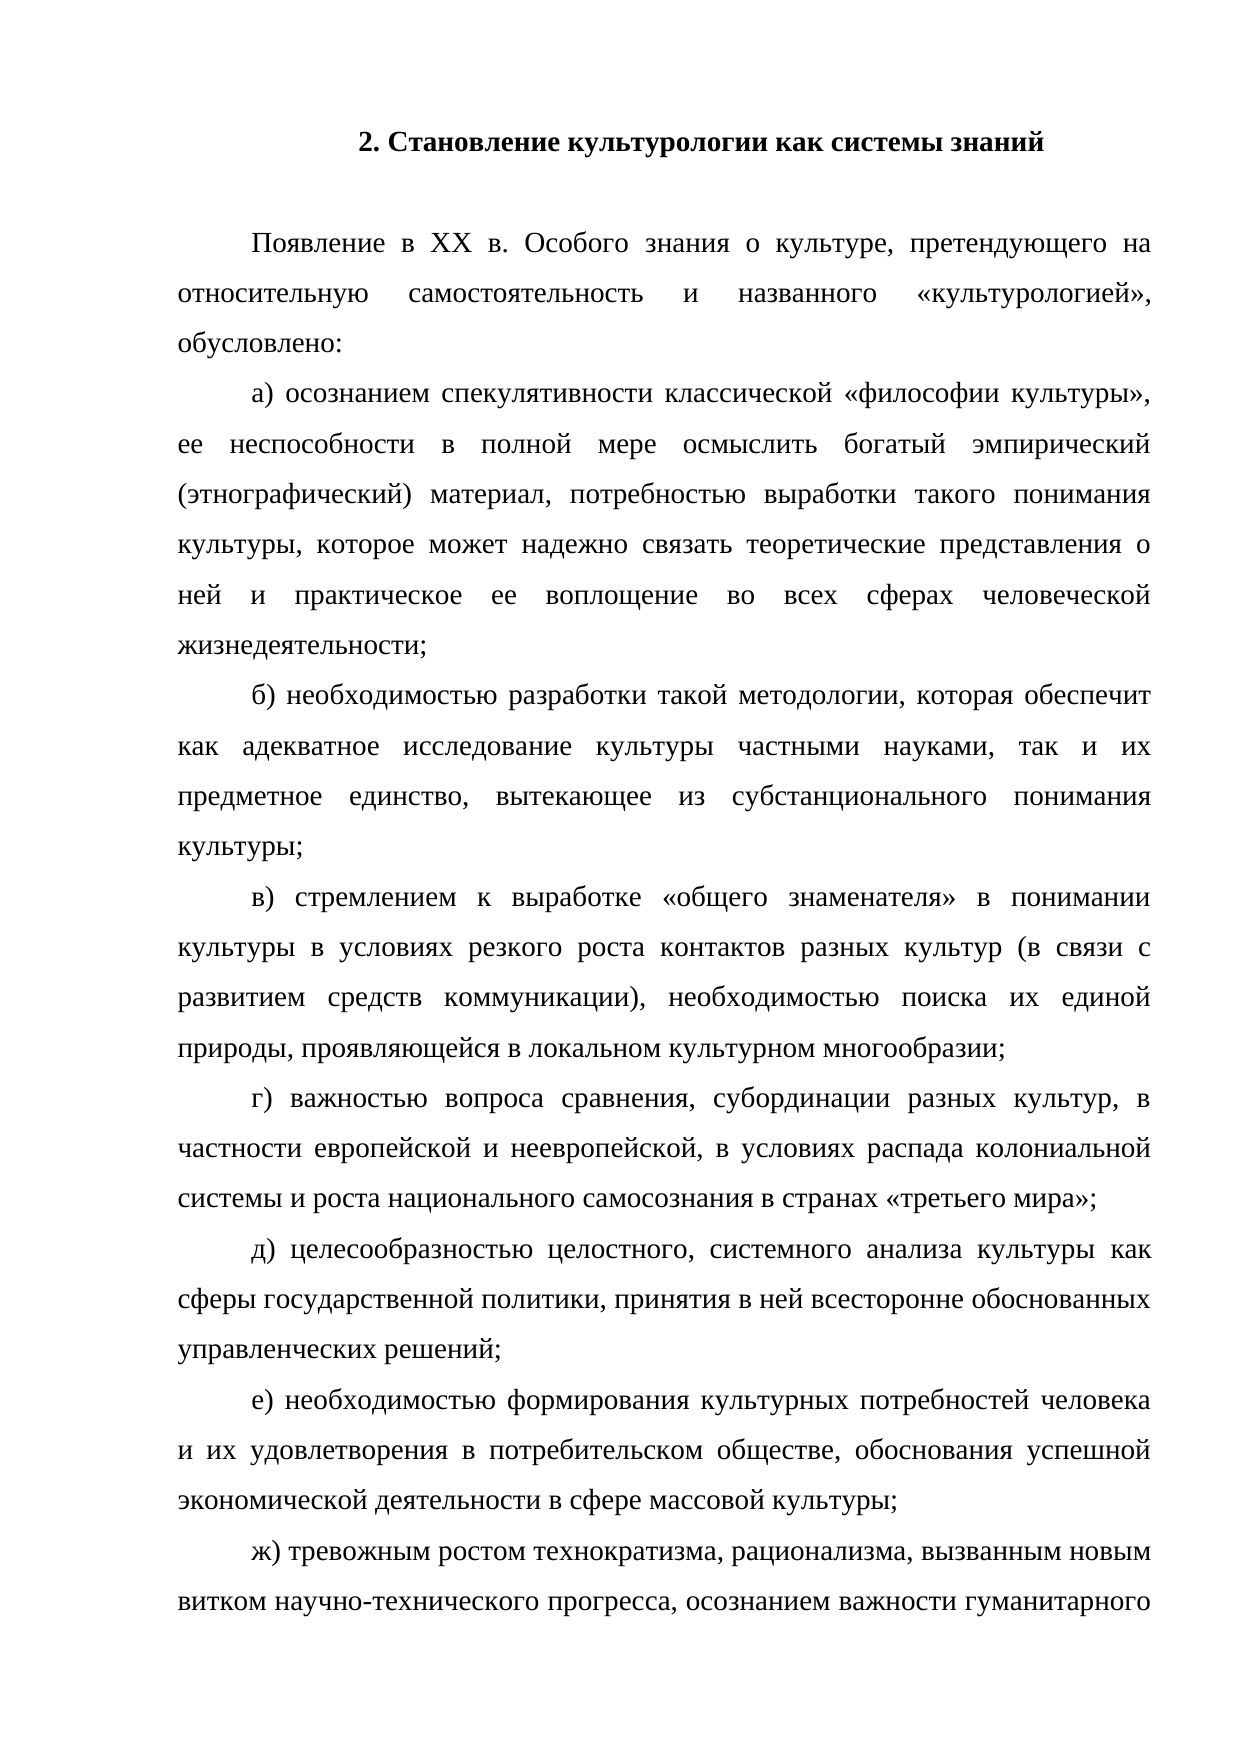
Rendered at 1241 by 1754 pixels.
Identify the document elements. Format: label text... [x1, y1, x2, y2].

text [177, 1533, 1152, 1617]
text в) стремлением к выработке «общего знаменателя» в понимании культуры в условиях резкого роста контактов разных культур (в связи с развитием средств коммуникации), необходимостью поиска их единой природы, проявляющейся в локальном культурном многообразии; [177, 879, 1152, 1063]
text Появление в XX в. Особого знания о культуре, претендующего на относительную самостоятельность и названного «культурологией», обусловлено: [177, 225, 1152, 359]
text а) осознанием спекулятивности классической «философии культуры», ее неспособности в полной мере осмыслить богатый эмпирический (этнографический) материал, потребностью выработки такого понимания культуры, которое может надежно связать теоретические представления о ней и практическое ее воплощение во всех сферах человеческой жизнедеятельности; [177, 376, 1152, 661]
subtitle 2. Становление культурологии как системы знаний [177, 124, 1152, 158]
text д) целесообразностью целостного, системного анализа культуры как сферы государственной политики, принятия в ней всесторонне обоснованных управленческих решений; [177, 1231, 1152, 1365]
text г) важностью вопроса сравнения, субординации разных культур, в частности европейской и неевропейской, в условиях распада колониальной системы и роста национального самосознания в странах «третьего мира»; [177, 1080, 1152, 1214]
text б) необходимостью разработки такой методологии, которая обеспечит как адекватное исследование культуры частными науками, так и их предметное единство, вытекающее из субстанционального понимания культуры; [177, 677, 1152, 862]
text е) необходимостью формирования культурных потребностей человека и их удовлетворения в потребительском обществе, обоснования успешной экономической деятельности в сфере массовой культуры; [177, 1382, 1152, 1516]
